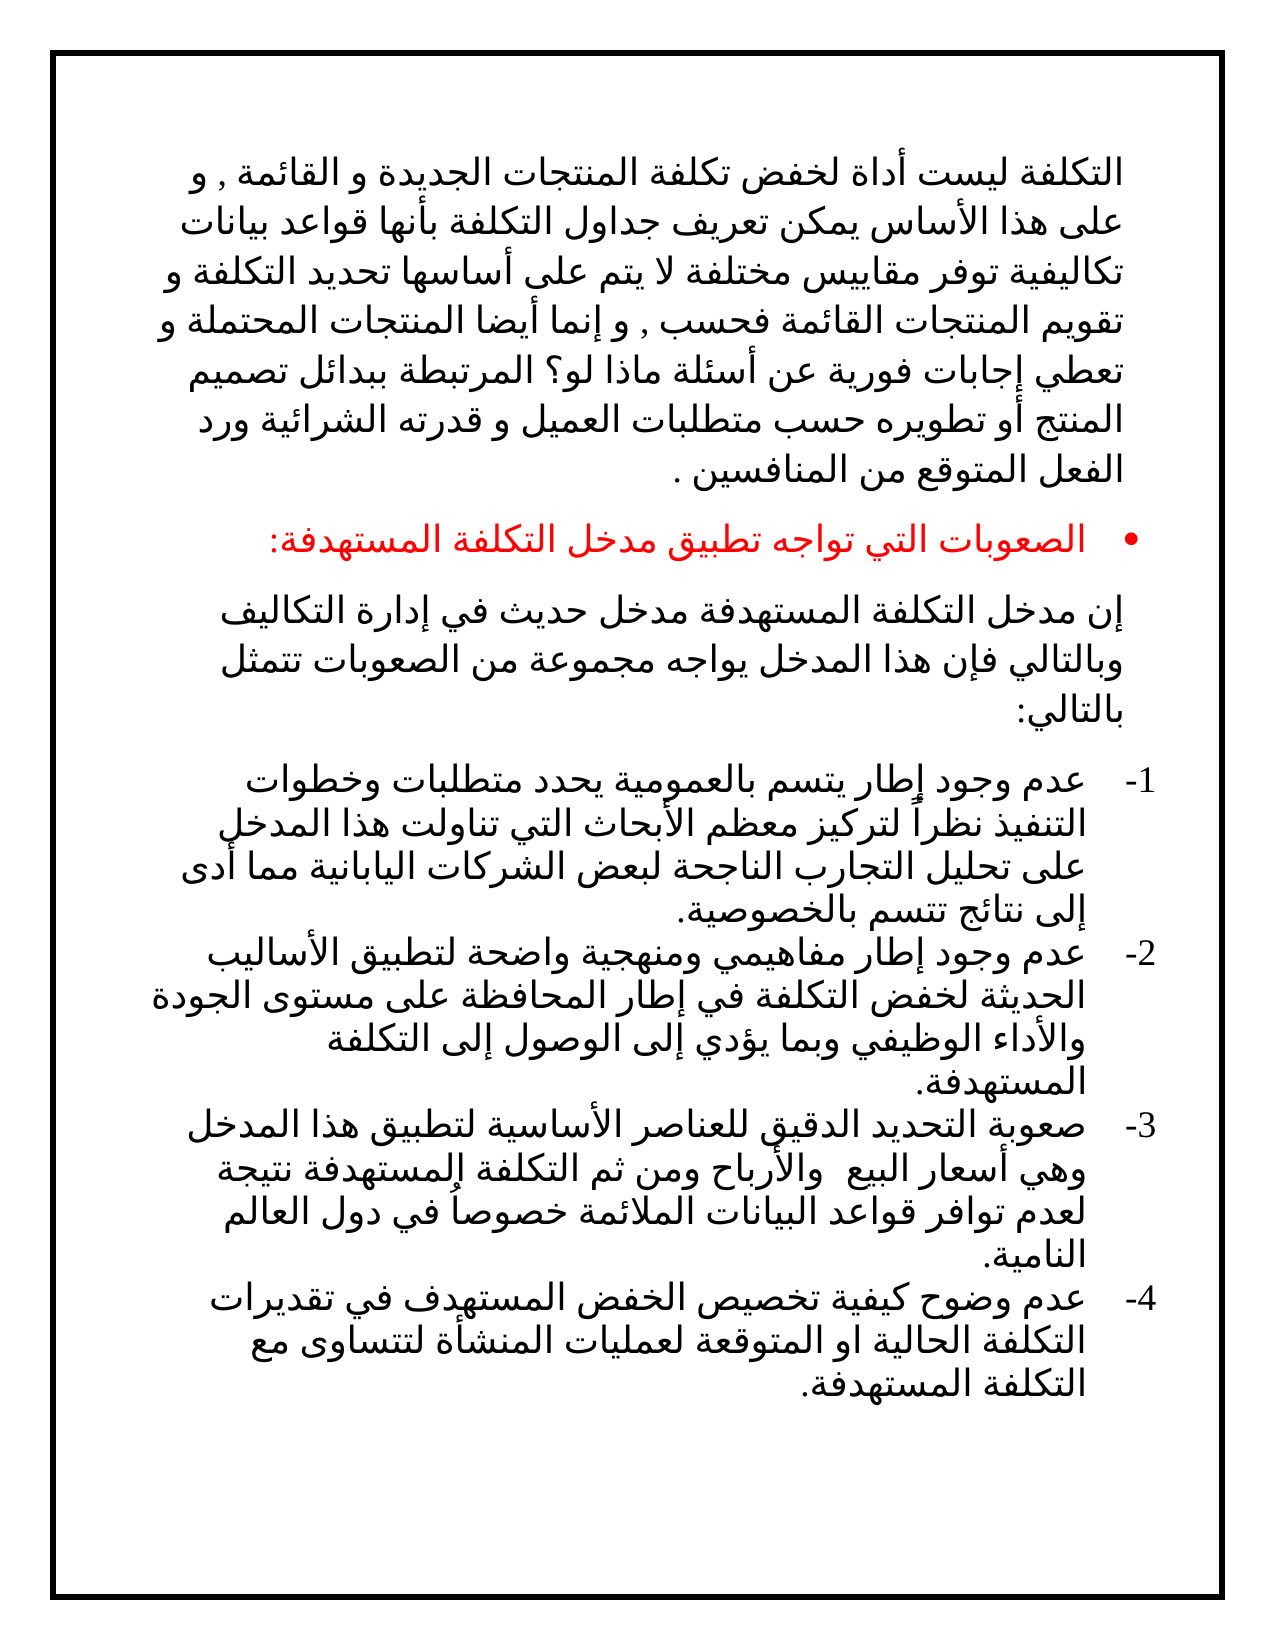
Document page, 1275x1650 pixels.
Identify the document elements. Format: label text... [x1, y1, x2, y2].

list صعوبة التحديد الدقيق للعناصر الأساسية لتطبيق هذا المدخل وهي أسعار البيع والأرباح ومن ثم التكلفة المستهدفة نتيجة لعدم توافر قواعد البيانات الملائمة خصوصاُ في دول العالم النامية. [150, 1103, 1125, 1275]
list عدم وجود إطار مفاهيمي ومنهجية واضحة لتطبيق الأساليب الحديثة لخفض التكلفة في إطار المحافظة على مستوى الجودة والأداء الوظيفي وبما يؤدي إلى الوصول إلى التكلفة المستهدفة. [150, 930, 1125, 1103]
text إن مدخل التكلفة المستهدفة مدخل حديث في إدارة التكاليف وبالتالي فإن هذا المدخل يواجه مجموعة من الصعوبات تتمثل بالتالي: [150, 588, 1125, 731]
list الصعوبات التي تواجه تطبيق مدخل التكلفة المستهدفة: [150, 518, 1125, 561]
list عدم وضوح كيفية تخصيص الخفض المستهدف في تقديرات التكلفة الحالية او المتوقعة لعمليات المنشأة لتتساوى مع التكلفة المستهدفة. [150, 1275, 1125, 1405]
list عدم وجود إطار يتسم بالعمومية يحدد متطلبات وخطوات التنفيذ نظراً لتركيز معظم الأبحاث التي تناولت هذا المدخل على تحليل التجارب الناجحة لبعض الشركات اليابانية مما أدى إلى نتائج تتسم بالخصوصية. [150, 758, 1125, 930]
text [150, 150, 1125, 491]
